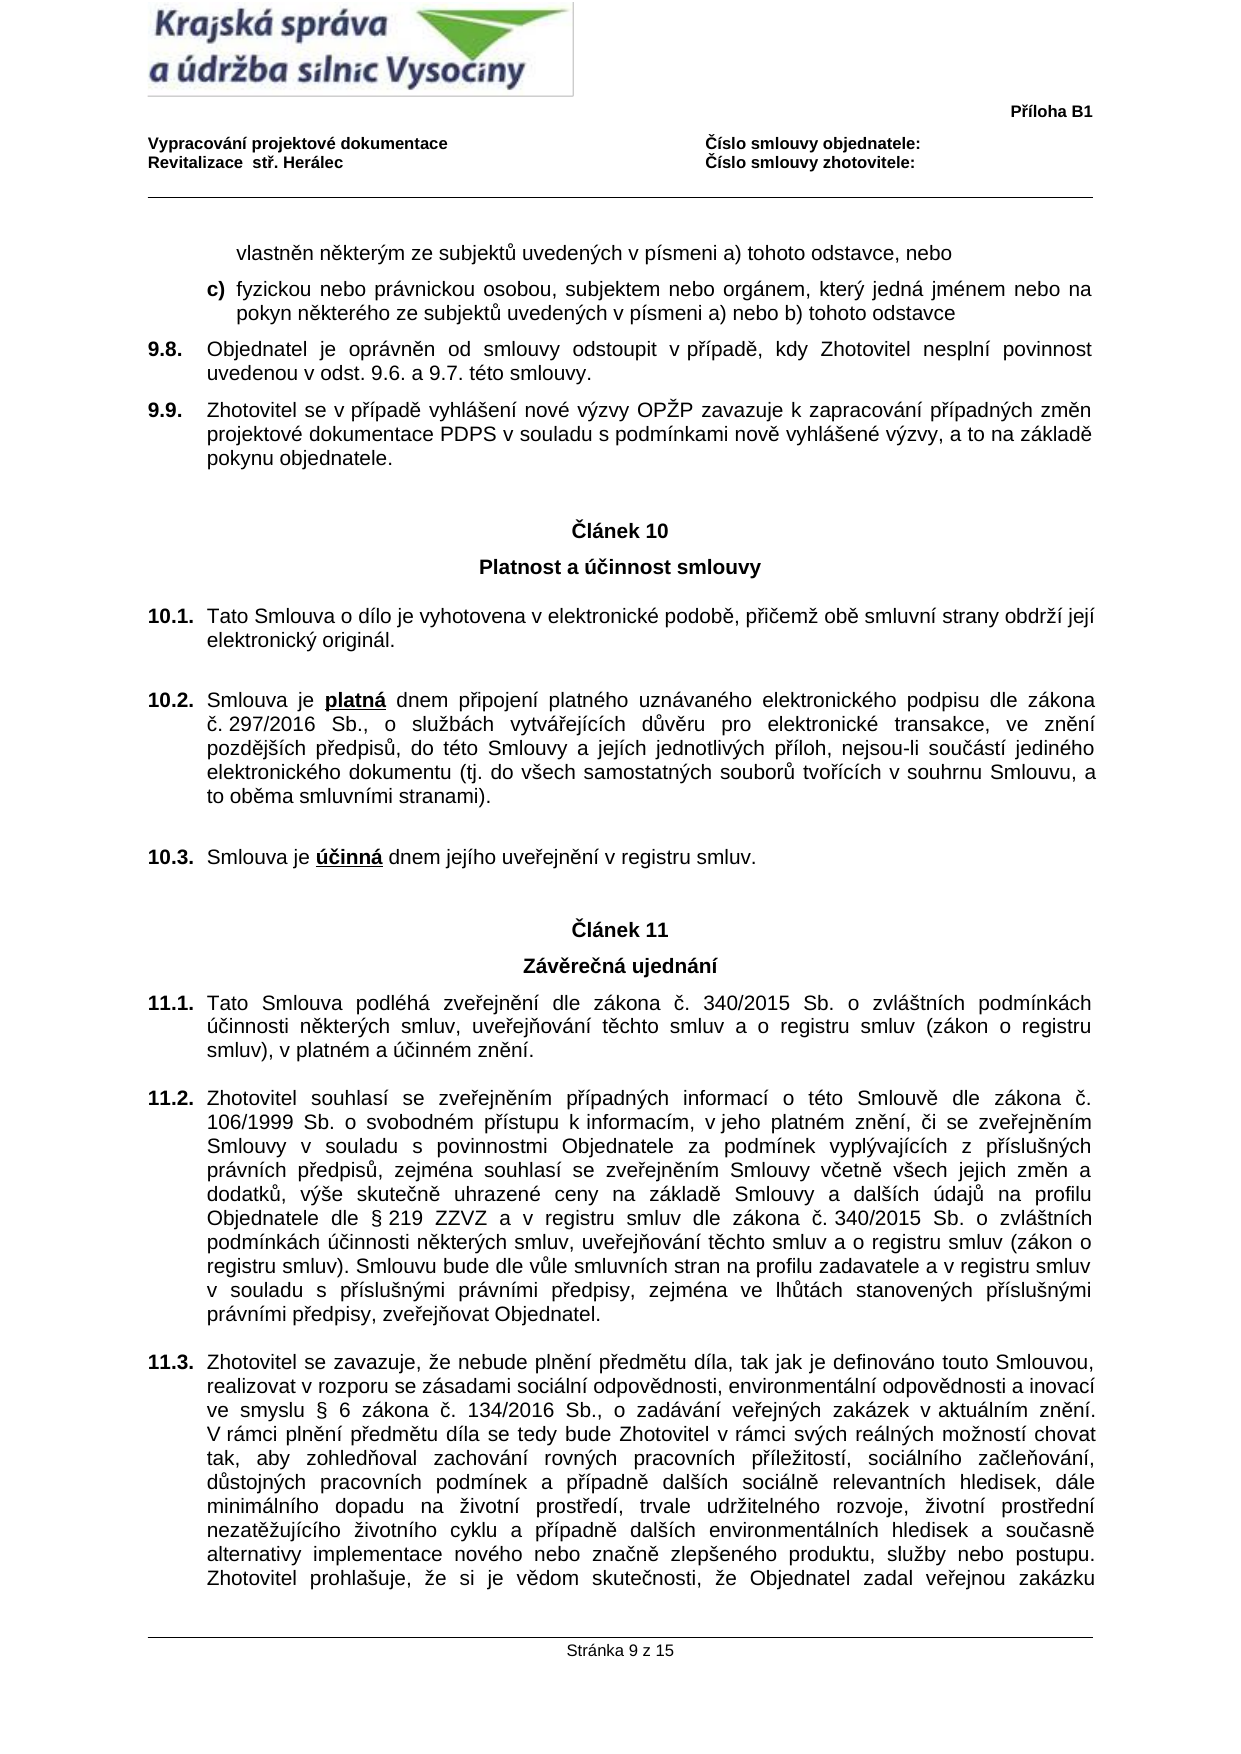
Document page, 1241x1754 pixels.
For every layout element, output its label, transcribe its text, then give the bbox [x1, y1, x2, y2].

list Smlouva je účinná dnem jejího uveřejnění v registru smluv. [148, 844, 1096, 868]
picture [147, 2, 574, 98]
subtitle Platnost a účinnost smlouvy [148, 555, 1093, 579]
text Článek 11 [148, 917, 1093, 941]
list Tato Smlouva podléhá zveřejnění dle zákona č. 340/2015 Sb. o zvláštních podmínkách účinnosti některých smluv, uveřejňování těchto smluv a o registru smluv (zákon o registru smluv), v platném a účinném znění. [148, 990, 1093, 1062]
list Objednatel je oprávněn od smlouvy odstoupit v případě, kdy Zhotovitel nesplní povinnost uvedenou v odst. 9.6. a 9.7. této smlouvy. [148, 337, 1093, 385]
list Smlouva je platná dnem připojení platného uznávaného elektronického podpisu dle zákona č. 297/2016 Sb., o službách vytvářejících důvěru pro elektronické transakce, ve znění pozdějších předpisů, do této Smlouvy a jejích jednotlivých příloh, nejsou-li součástí jediného elektronického dokumentu (tj. do všech samostatných souborů tvořících v souhrnu Smlouvu, a to oběma smluvními stranami). [148, 688, 1096, 808]
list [148, 1350, 1096, 1589]
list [207, 240, 1093, 264]
list Tato Smlouva o dílo je vyhotovena v elektronické podobě, přičemž obě smluvní strany obdrží její elektronický originál. [148, 604, 1096, 652]
list fyzickou nebo právnickou osobou, subjektem nebo orgánem, který jedná jménem nebo na pokyn některého ze subjektů uvedených v písmeni a) nebo b) tohoto odstavce [207, 277, 1093, 325]
list Zhotovitel se v případě vyhlášení nové výzvy OPŽP zavazuje k zapracování případných změn projektové dokumentace PDPS v souladu s podmínkami nově vyhlášené výzvy, a to na základě pokynu objednatele. [148, 398, 1093, 469]
text Závěrečná ujednání [148, 954, 1093, 978]
list Zhotovitel souhlasí se zveřejněním případných informací o této Smlouvě dle zákona č. 106/1999 Sb. o svobodném přístupu k informacím, v jeho platném znění, či se zveřejněním Smlouvy v souladu s povinnostmi Objednatele za podmínek vyplývajících z příslušných právních předpisů, zejména souhlasí se zveřejněním Smlouvy včetně všech jejich změn a dodatků, výše skutečně uhrazené ceny na základě Smlouvy a dalších údajů na profilu Objednatele dle § 219 ZZVZ a v registru smluv dle zákona č. 340/2015 Sb. o zvláštních podmínkách účinnosti některých smluv, uveřejňování těchto smluv a o registru smluv (zákon o registru smluv). Smlouvu bude dle vůle smluvních stran na profilu zadavatele a v registru smluv v souladu s příslušnými právními předpisy, zejména ve lhůtách stanovených příslušnými právními předpisy, zveřejňovat Objednatel. [148, 1086, 1093, 1326]
text Článek 10 [148, 518, 1093, 542]
